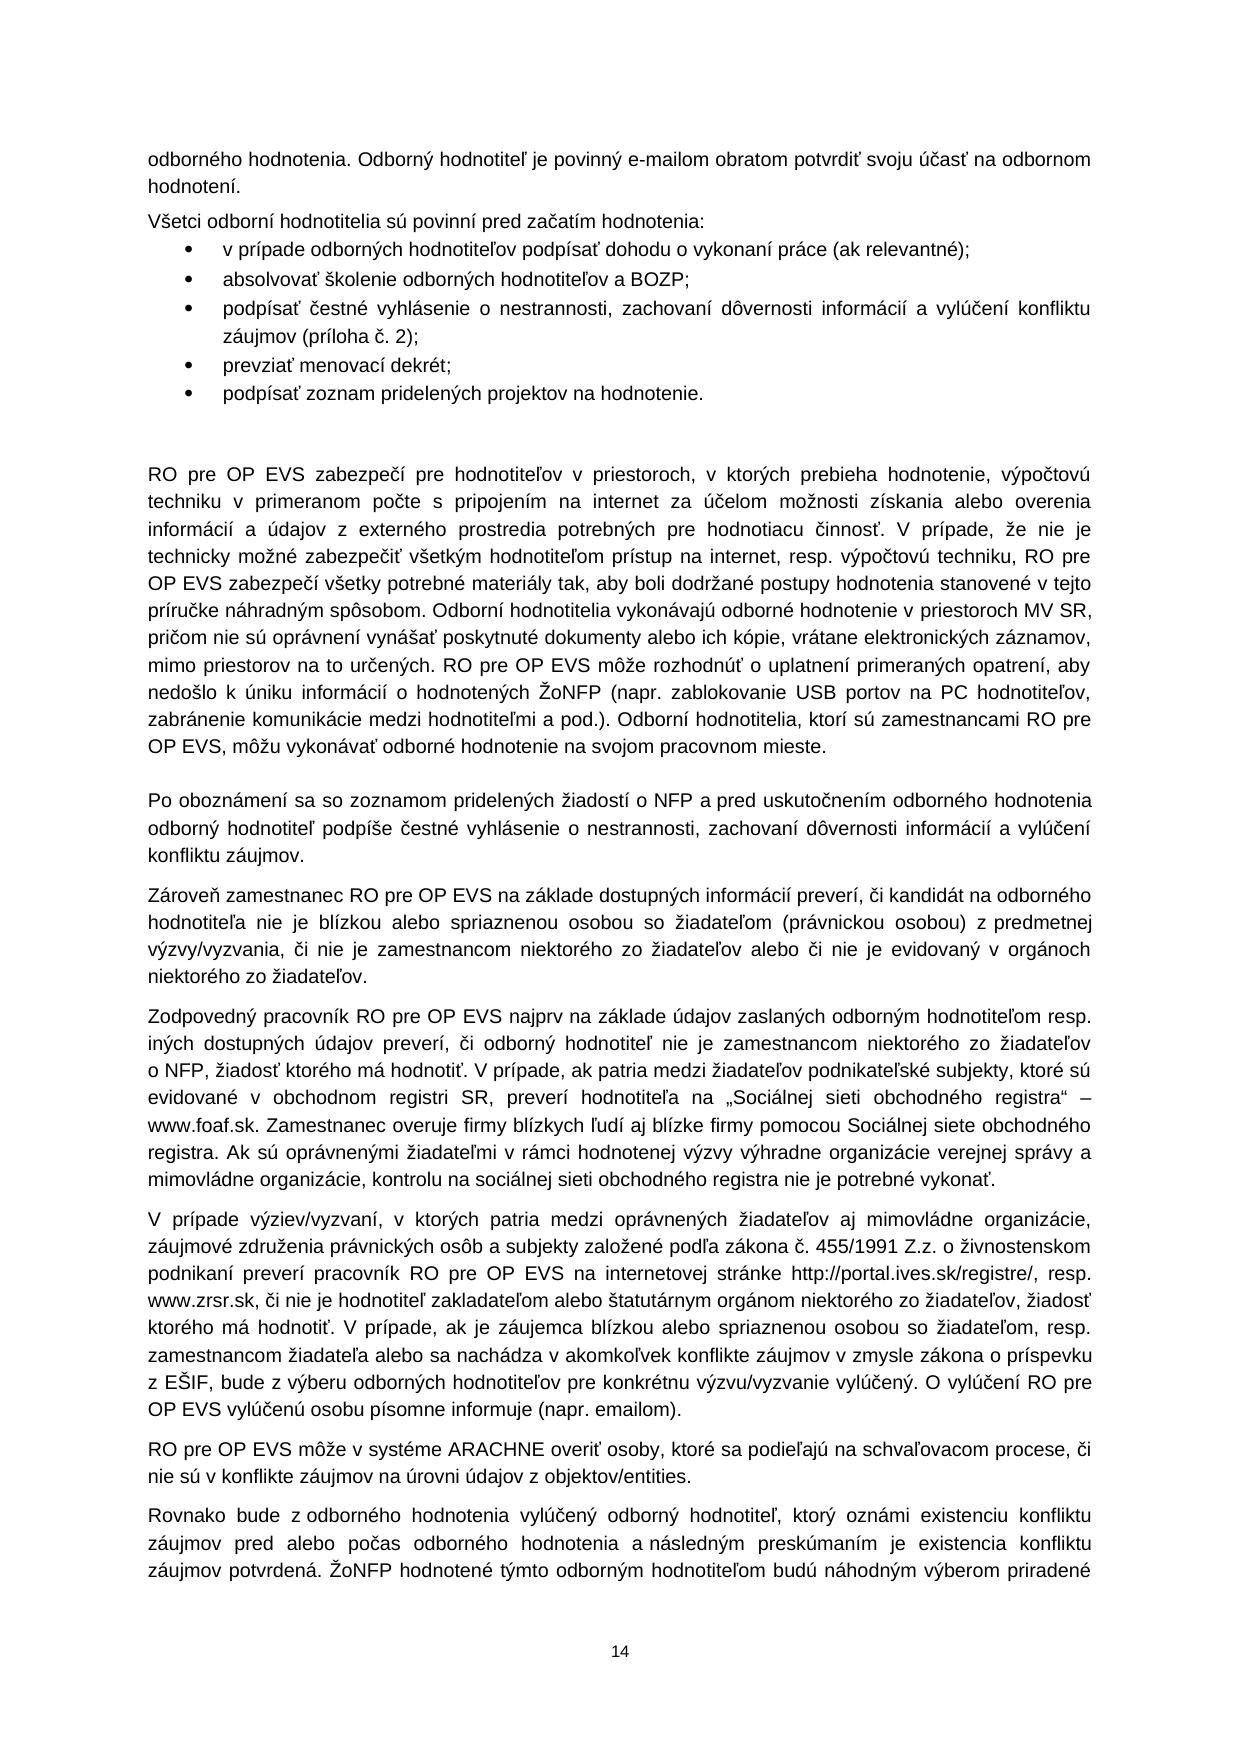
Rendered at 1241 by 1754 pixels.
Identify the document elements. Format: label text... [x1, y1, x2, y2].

text Zodpovedný pracovník RO pre OP EVS najprv na základe údajov zaslaných odborným hodnotiteľom resp. iných dostupných údajov preverí, či odborný hodnotiteľ nie je zamestnancom niektorého zo žiadateľov o NFP, žiadosť ktorého má hodnotiť. V prípade, ak patria medzi žiadateľov podnikateľské subjekty, ktoré sú evidované v obchodnom registri SR, preverí hodnotiteľa na „Sociálnej sieti obchodného registra“ – www.foaf.sk. Zamestnanec overuje firmy blízkych ľudí aj blízke firmy pomocou Sociálnej siete obchodného registra. Ak sú oprávnenými žiadateľmi v rámci hodnotenej výzvy výhradne organizácie verejnej správy a mimovládne organizácie, kontrolu na sociálnej sieti obchodného registra nie je potrebné vykonať. [148, 1005, 1092, 1191]
text V prípade výziev/vyzvaní, v ktorých patria medzi oprávnených žiadateľov aj mimovládne organizácie, záujmové združenia právnických osôb a subjekty založené podľa zákona č. 455/1991 Z.z. o živnostenskom podnikaní preverí pracovník RO pre OP EVS na internetovej stránke http://portal.ives.sk/registre/, resp. www.zrsr.sk, či nie je hodnotiteľ zakladateľom alebo štatutárnym orgánom niektorého zo žiadateľov, žiadosť ktorého má hodnotiť. V prípade, ak je záujemca blízkou alebo spriaznenou osobou so žiadateľom, resp. zamestnancom žiadateľa alebo sa nachádza v akomkoľvek konflikte záujmov v zmysle zákona o príspevku z EŠIF, bude z výberu odborných hodnotiteľov pre konkrétnu výzvu/vyzvanie vylúčený. O vylúčení RO pre OP EVS vylúčenú osobu písomne informuje (napr. emailom). [148, 1207, 1092, 1421]
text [148, 1504, 1092, 1581]
list podpísať zoznam pridelených projektov na hodnotenie. [185, 381, 1092, 404]
list absolvovať školenie odborných hodnotiteľov a BOZP; [185, 267, 1092, 290]
text RO pre OP EVS môže v systéme ARACHNE overiť osoby, ktoré sa podieľajú na schvaľovacom procese, či nie sú v konflikte záujmov na úrovni údajov z objektov/entities. [148, 1437, 1092, 1487]
list prevziať menovací dekrét; [185, 354, 1092, 377]
text Všetci odborní hodnotitelia sú povinní pred začatím hodnotenia: [148, 210, 1092, 233]
list podpísať čestné vyhlásenie o nestrannosti, zachovaní dôvernosti informácií a vylúčení konfliktu záujmov (príloha č. 2); [185, 297, 1092, 347]
text Po oboznámení sa so zoznamom pridelených žiadostí o NFP a pred uskutočnením odborného hodnotenia odborný hodnotiteľ podpíše čestné vyhlásenie o nestrannosti, zachovaní dôvernosti informácií a vylúčení konfliktu záujmov. [148, 789, 1092, 866]
list v prípade odborných hodnotiteľov podpísať dohodu o vykonaní práce (ak relevantné); [185, 238, 1092, 260]
text Zároveň zamestnanec RO pre OP EVS na základe dostupných informácií preverí, či kandidát na odborného hodnotiteľa nie je blízkou alebo spriaznenou osobou so žiadateľom (právnickou osobou) z predmetnej výzvy/vyzvania, či nie je zamestnancom niektorého zo žiadateľov alebo či nie je evidovaný v orgánoch niektorého zo žiadateľov. [148, 883, 1092, 988]
text RO pre OP EVS zabezpečí pre hodnotiteľov v priestoroch, v ktorých prebieha hodnotenie, výpočtovú techniku v primeranom počte s pripojením na internet za účelom možnosti získania alebo overenia informácií a údajov z externého prostredia potrebných pre hodnotiacu činnosť. V prípade, že nie je technicky možné zabezpečiť všetkým hodnotiteľom prístup na internet, resp. výpočtovú techniku, RO pre OP EVS zabezpečí všetky potrebné materiály tak, aby boli dodržané postupy hodnotenia stanovené v tejto príručke náhradným spôsobom. Odborní hodnotitelia vykonávajú odborné hodnotenie v priestoroch MV SR, pričom nie sú oprávnení vynášať poskytnuté dokumenty alebo ich kópie, vrátane elektronických záznamov, mimo priestorov na to určených. RO pre OP EVS môže rozhodnúť o uplatnení primeraných opatrení, aby nedošlo k úniku informácií o hodnotených ŽoNFP (napr. zablokovanie USB portov na PC hodnotiteľov, zabránenie komunikácie medzi hodnotiteľmi a pod.). Odborní hodnotitelia, ktorí sú zamestnancami RO pre OP EVS, môžu vykonávať odborné hodnotenie na svojom pracovnom mieste. [148, 463, 1092, 758]
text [148, 148, 1092, 198]
